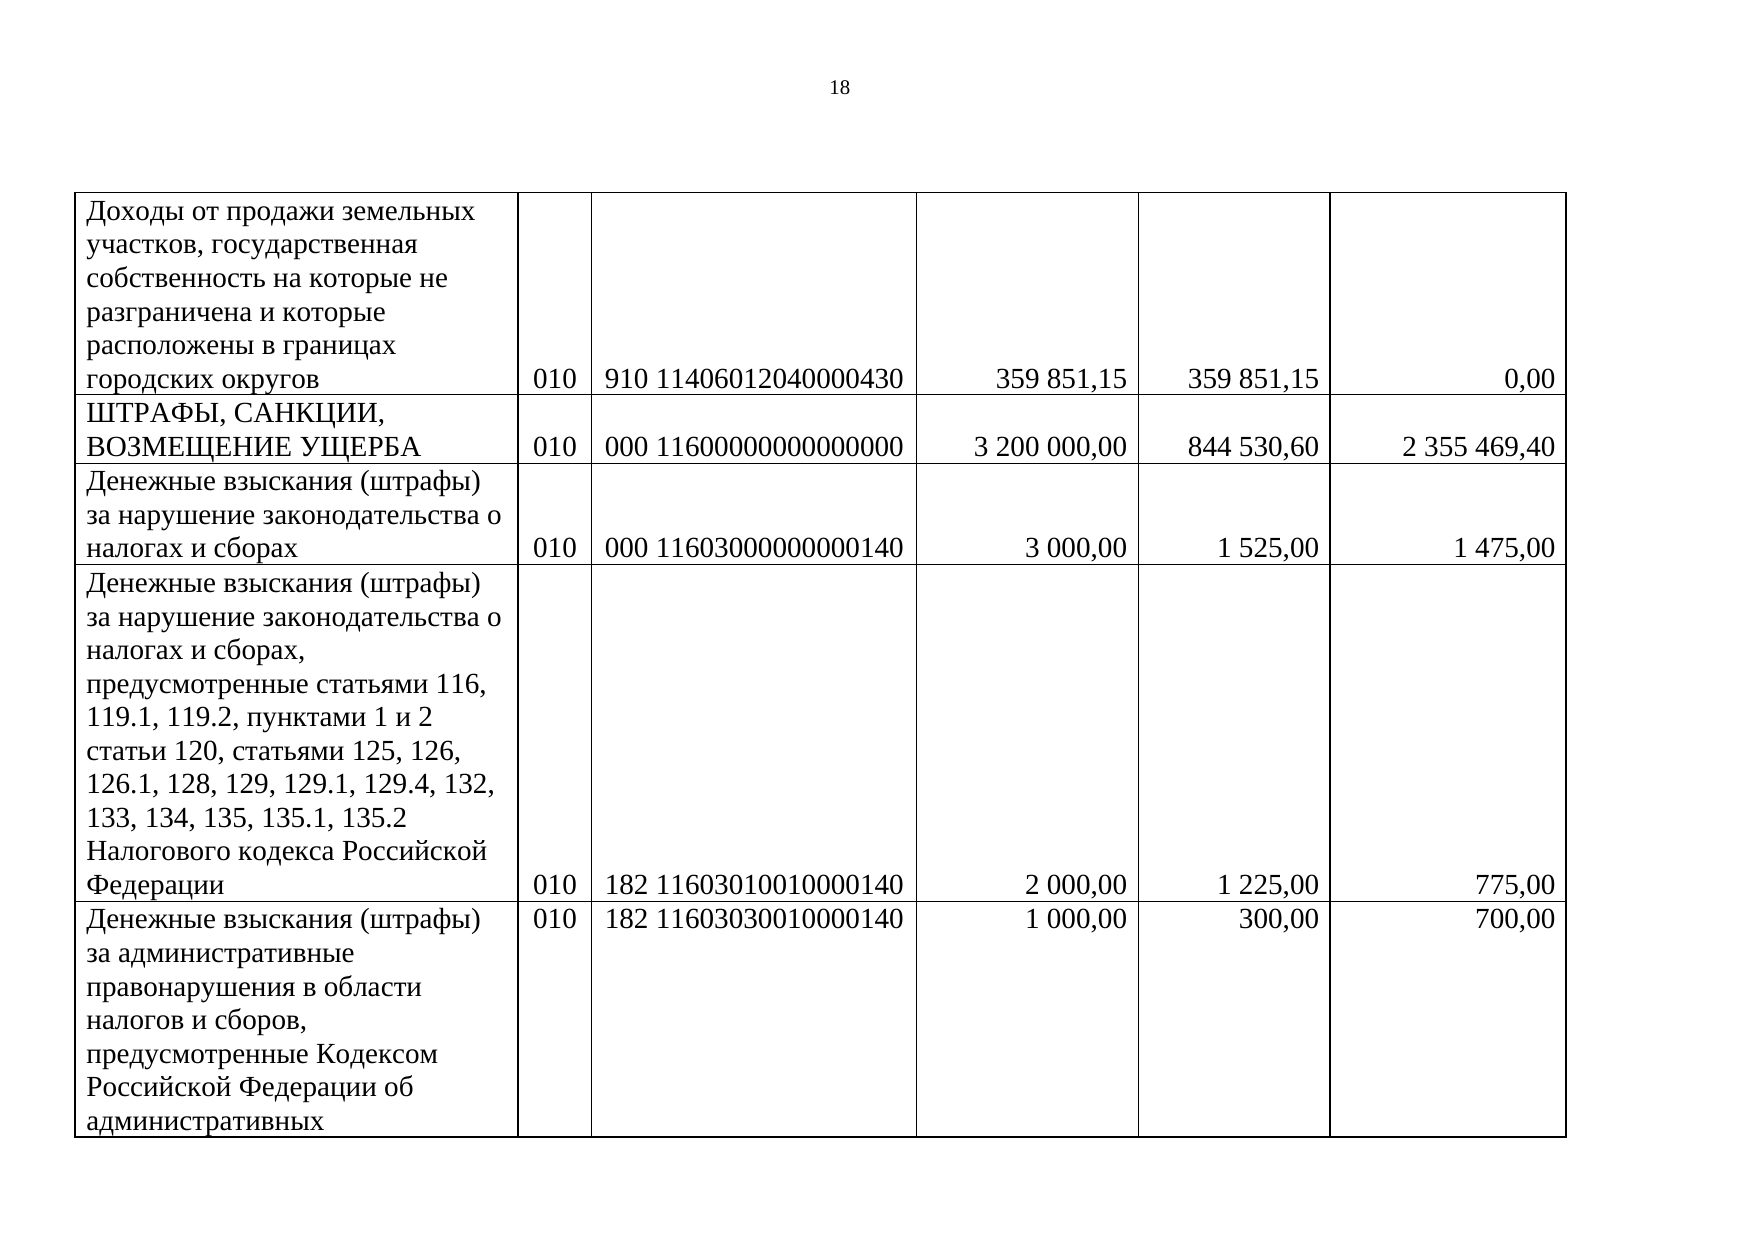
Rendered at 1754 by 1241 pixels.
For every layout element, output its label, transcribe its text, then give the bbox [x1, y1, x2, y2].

table_cell 910 11406012040000430 [592, 193, 916, 394]
table_cell 2 000,00 [917, 565, 1138, 901]
table_cell 359 851,15 [1139, 193, 1329, 394]
table_cell 000 11600000000000000 [592, 395, 916, 462]
table_cell 359 851,15 [917, 193, 1138, 394]
table_cell 182 11603010010000140 [592, 565, 916, 901]
table_cell 1 225,00 [1139, 565, 1329, 901]
table_cell Денежные взыскания (штрафы) за нарушение законодательства о налогах и сборах [76, 464, 517, 564]
table_cell 3 200 000,00 [917, 395, 1138, 462]
table_cell 0,00 [1331, 193, 1565, 394]
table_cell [76, 902, 517, 1136]
table_cell 775,00 [1331, 565, 1565, 901]
table_cell ШТРАФЫ, САНКЦИИ, ВОЗМЕЩЕНИЕ УЩЕРБА [76, 395, 517, 462]
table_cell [592, 902, 916, 1136]
table_cell 2 355 469,40 [1331, 395, 1565, 462]
table_cell 1 525,00 [1139, 464, 1329, 564]
table_cell 1 000,00 [917, 902, 1138, 1136]
table_cell Денежные взыскания (штрафы) за нарушение законодательства о налогах и сборах, предусмотренные статьями 116, 119.1, 119.2, пунктами 1 и 2 статьи 120, статьями 125, 126, 126.1, 128, 129, 129.1, 129.4, 132, 133, 134, 135, 135.1, 135.2 Налогового кодекса Российской Федерации [76, 565, 517, 901]
table_cell 010 [519, 464, 591, 564]
table_cell 1 475,00 [1331, 464, 1565, 564]
table_cell 000 11603000000000140 [592, 464, 916, 564]
table_cell 300,00 [1139, 902, 1329, 1136]
table_cell 010 [519, 395, 591, 462]
table_cell 3 000,00 [917, 464, 1138, 564]
table_cell 010 [519, 193, 591, 394]
table_cell Доходы от продажи земельных участков, государственная собственность на которые не разграничена и которые расположены в границах городских округов [76, 193, 517, 394]
table_cell 844 530,60 [1139, 395, 1329, 462]
table_cell 010 [519, 902, 591, 1136]
table_cell 010 [519, 565, 591, 901]
table_cell 700,00 [1331, 902, 1565, 1136]
